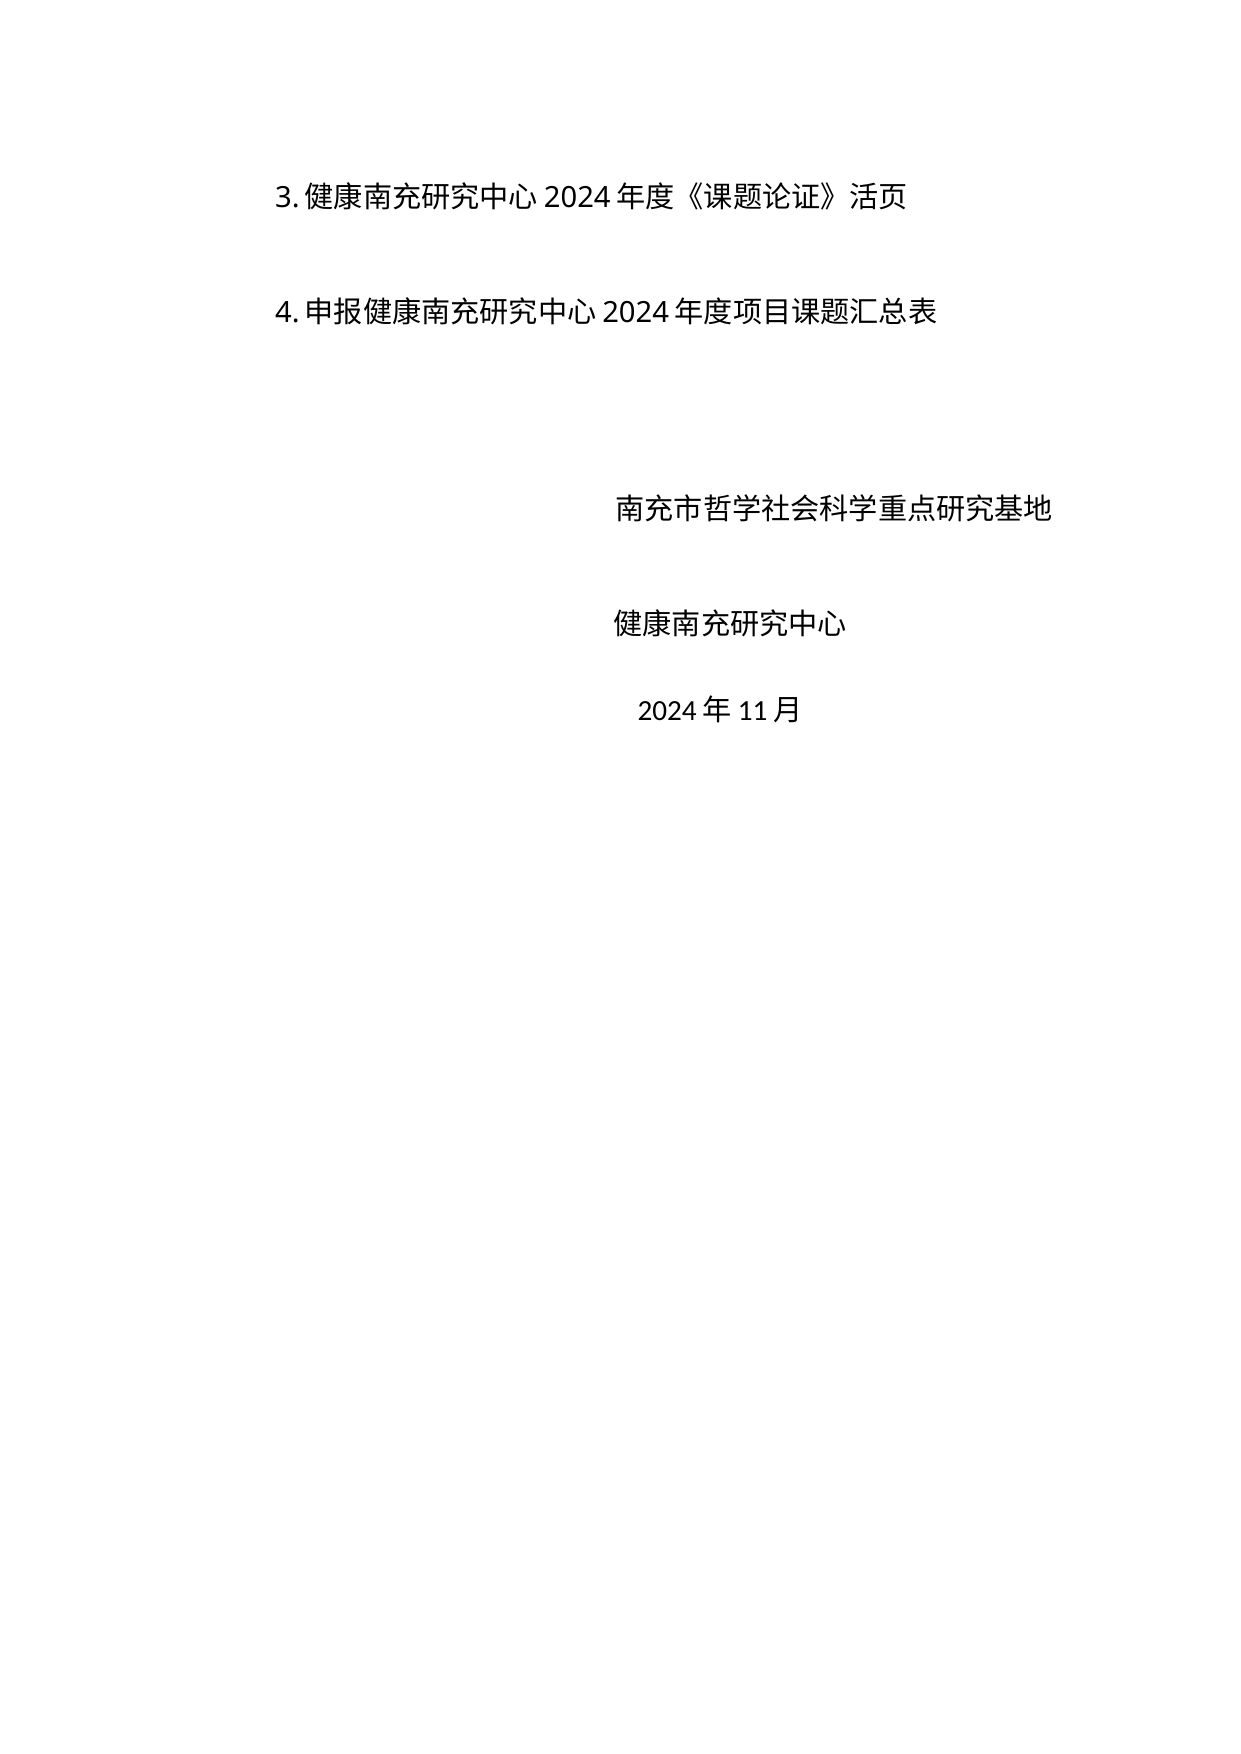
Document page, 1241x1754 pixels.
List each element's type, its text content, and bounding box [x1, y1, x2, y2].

text 4. 申报健康南充研究中心2024年度项目课题汇总表 [187, 277, 1053, 342]
text 健康南充研究中心 [242, 589, 1053, 654]
text 3. 健康南充研究中心2024年度《课题论证》活页 [187, 162, 1053, 227]
text 2024年11月 [242, 676, 1053, 741]
text 南充市哲学社会科学重点研究基地 [187, 474, 1053, 539]
